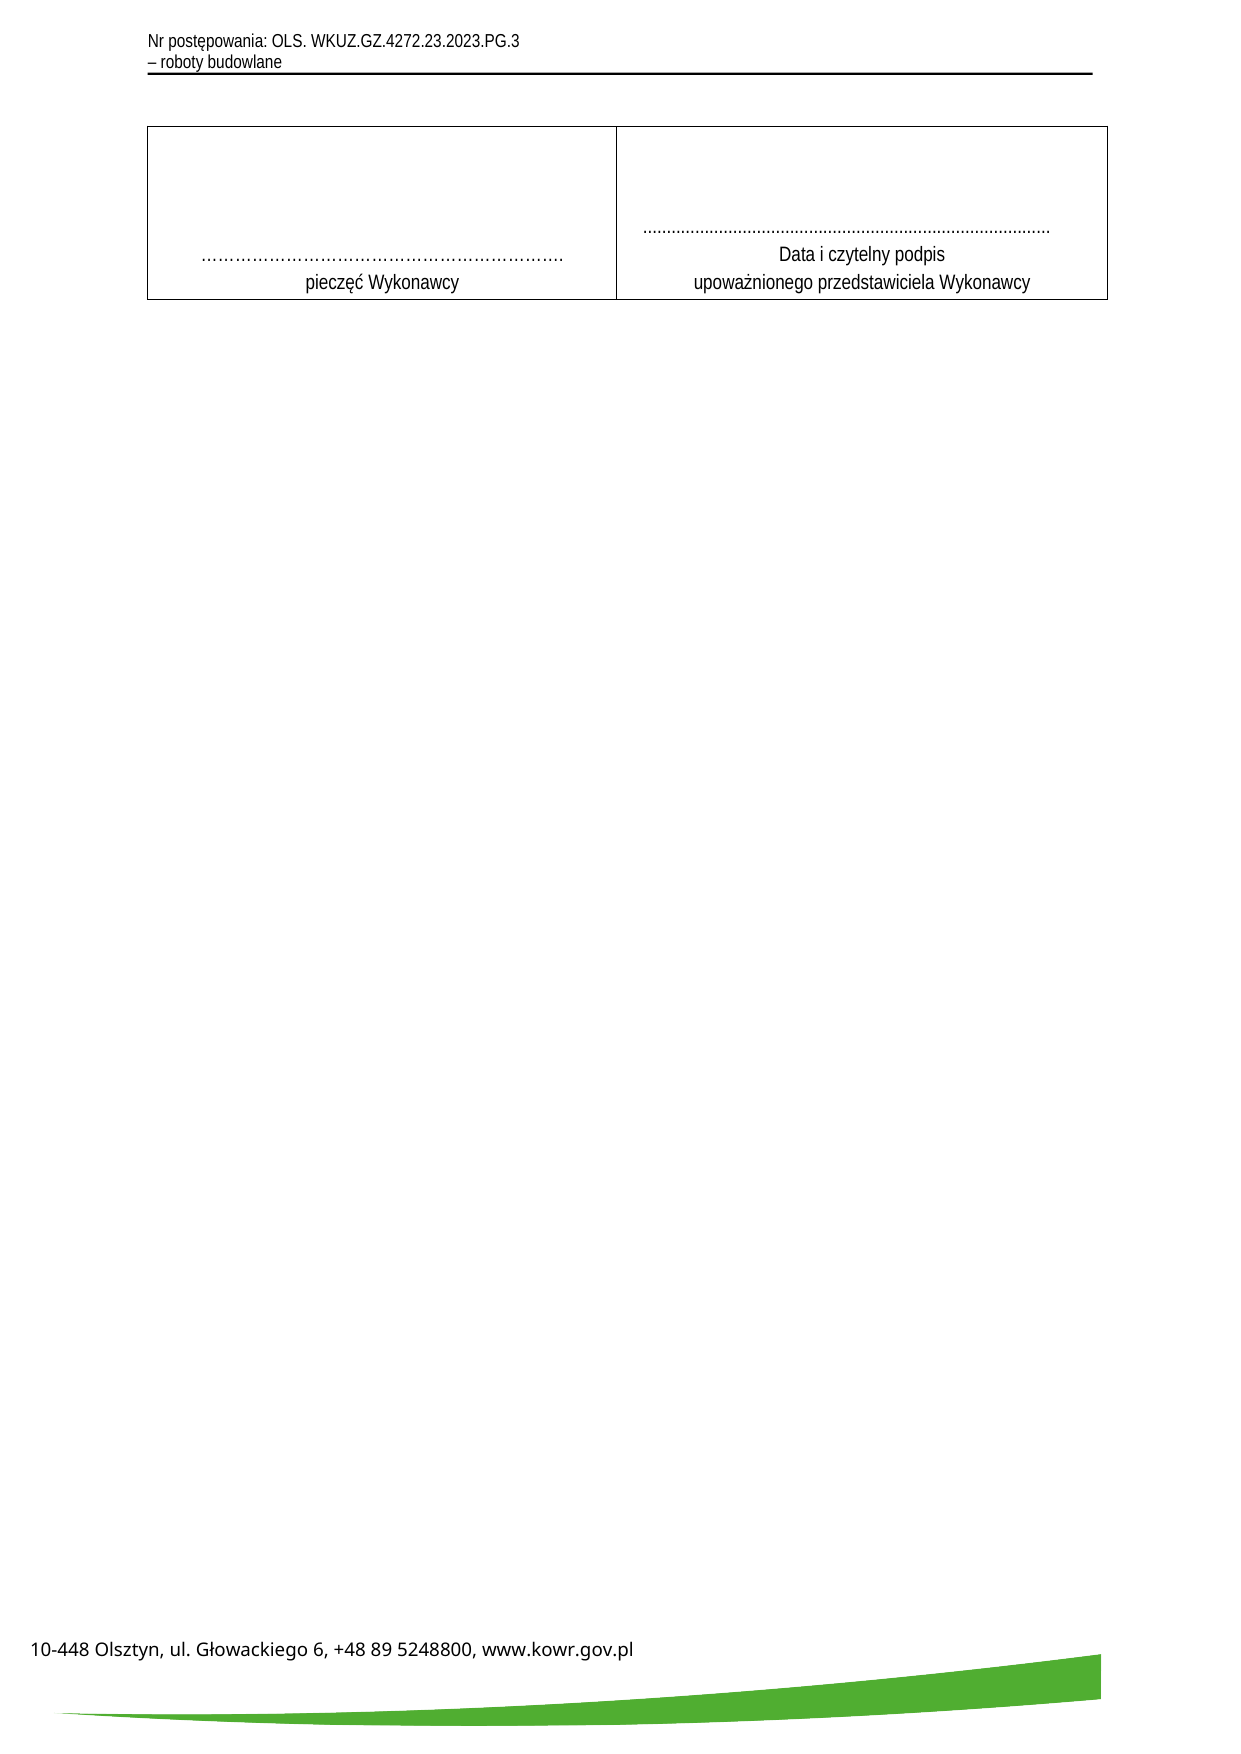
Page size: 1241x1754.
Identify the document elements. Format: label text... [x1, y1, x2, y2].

table_cell ………………………………………………………. pieczęć Wykonawcy [148, 127, 616, 298]
table_cell ...................................................................................... Data i czytelny podpis upoważnionego przedstawiciela Wykonawcy [617, 127, 1107, 298]
picture [53, 1654, 1102, 1726]
